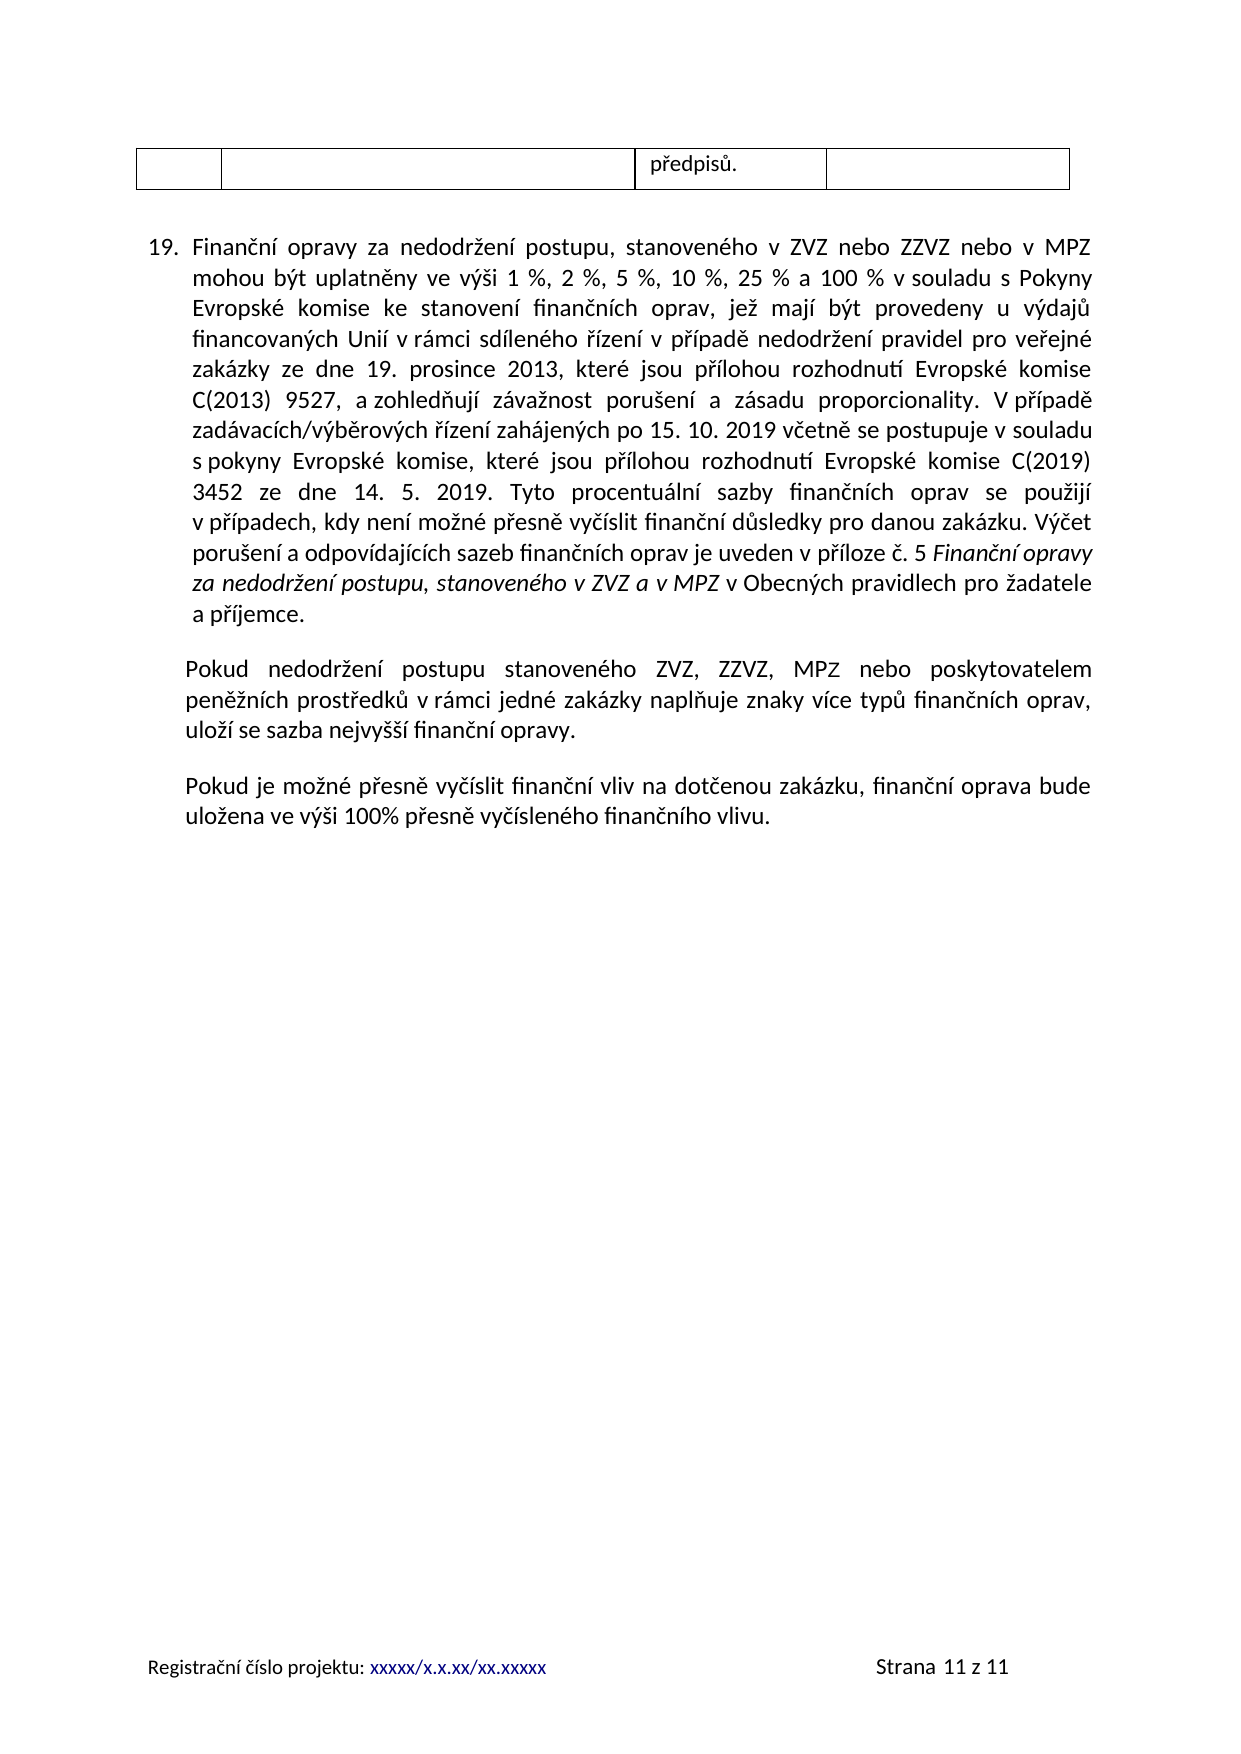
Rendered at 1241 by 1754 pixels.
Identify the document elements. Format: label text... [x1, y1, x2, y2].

text Pokud nedodržení postupu stanoveného ZVZ, ZZVZ, MPZ nebo poskytovatelem peněžních prostředků v rámci jedné zakázky naplňuje znaky více typů finančních oprav, uloží se sazba nejvyšší finanční opravy. [185, 653, 1092, 745]
list Finanční opravy za nedodržení postupu, stanoveného v ZVZ nebo ZZVZ nebo v MPZ mohou být uplatněny ve výši 1 %, 2 %, 5 %, 10 %, 25 % a 100 % v souladu s Pokyny Evropské komise ke stanovení finančních oprav, jež mají být provedeny u výdajů financovaných Unií v rámci sdíleného řízení v případě nedodržení pravidel pro veřejné zakázky ze dne 19. prosince 2013, které jsou přílohou rozhodnutí Evropské komise C(2013) 9527, a zohledňují závažnost porušení a zásadu proporcionality. V případě zadávacích/výběrových řízení zahájených po 15. 10. 2019 včetně se postupuje v souladu s pokyny Evropské komise, které jsou přílohou rozhodnutí Evropské komise C(2019) 3452 ze dne 14. 5. 2019. Tyto procentuální sazby finančních oprav se použijí v případech, kdy není možné přesně vyčíslit finanční důsledky pro danou zakázku. Výčet porušení a odpovídajících sazeb finančních oprav je uveden v příloze č. 5 Finanční opravy za nedodržení postupu, stanoveného v ZVZ a v MPZ v Obecných pravidlech pro žadatele a příjemce. [148, 232, 1092, 628]
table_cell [827, 149, 1069, 189]
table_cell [636, 149, 826, 189]
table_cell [222, 149, 634, 189]
text Pokud je možné přesně vyčíslit finanční vliv na dotčenou zakázku, finanční oprava bude uložena ve výši 100% přesně vyčísleného finančního vlivu. [185, 770, 1092, 831]
